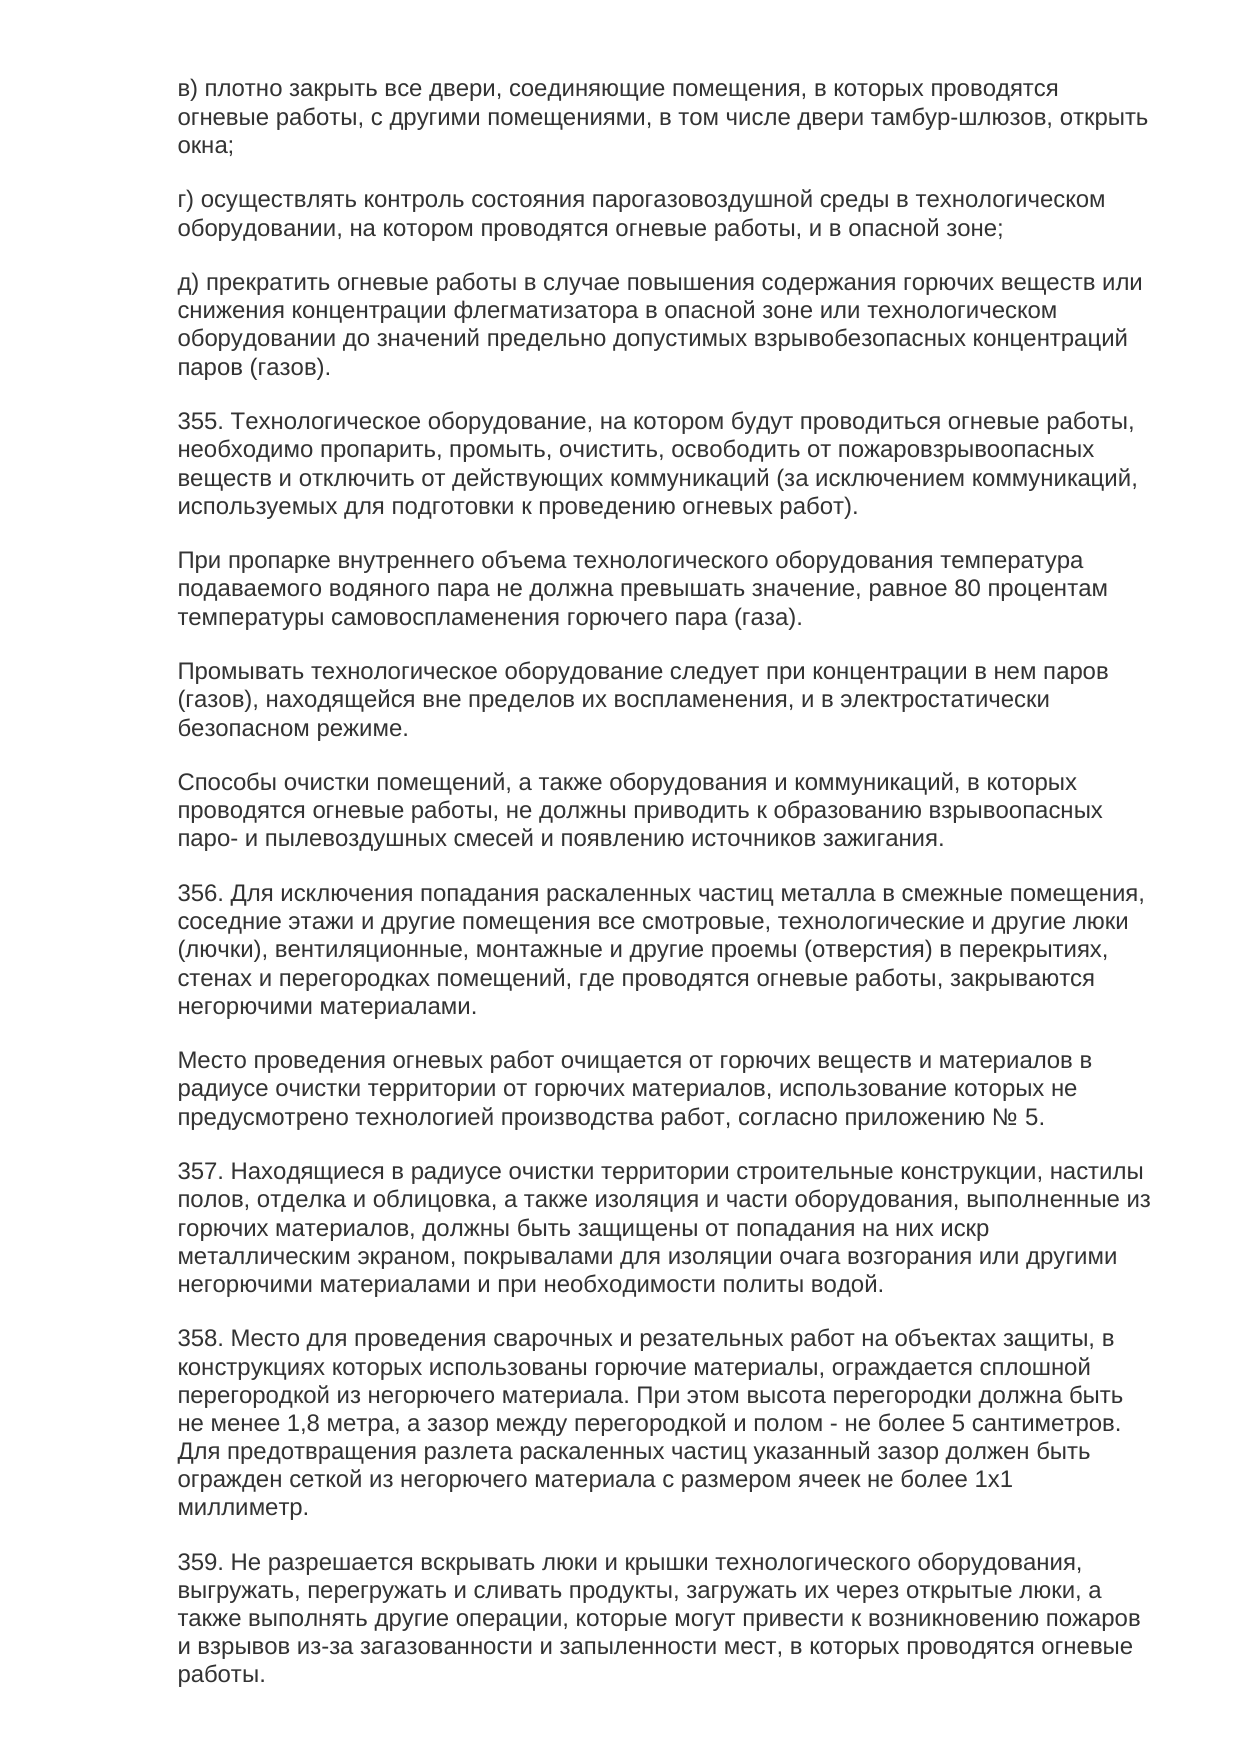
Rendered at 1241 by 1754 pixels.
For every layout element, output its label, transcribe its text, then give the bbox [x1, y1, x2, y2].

text 359. Не разрешается вскрывать люки и крышки технологического оборудования, выгружать, перегружать и сливать продукты, загружать их через открытые люки, а также выполнять другие операции, которые могут привести к возникновению пожаров и взрывов из-за загазованности и запыленности мест, в которых проводятся огневые работы. [177, 1547, 1152, 1688]
text г) осуществлять контроль состояния парогазовоздушной среды в технологическом оборудовании, на котором проводятся огневые работы, и в опасной зоне; [177, 185, 1152, 241]
text д) прекратить огневые работы в случае повышения содержания горючих веществ или снижения концентрации флегматизатора в опасной зоне или технологическом оборудовании до значений предельно допустимых взрывобезопасных концентраций паров (газов). [177, 268, 1152, 380]
text Промывать технологическое оборудование следует при концентрации в нем паров (газов), находящейся вне пределов их воспламенения, и в электростатически безопасном режиме. [177, 657, 1152, 741]
text в) плотно закрыть все двери, соединяющие помещения, в которых проводятся огневые работы, с другими помещениями, в том числе двери тамбур-шлюзов, открыть окна; [177, 74, 1152, 158]
text 355. Технологическое оборудование, на котором будут проводиться огневые работы, необходимо пропарить, промыть, очистить, освободить от пожаровзрывоопасных веществ и отключить от действующих коммуникаций (за исключением коммуникаций, используемых для подготовки к проведению огневых работ). [177, 407, 1152, 519]
text 356. Для исключения попадания раскаленных частиц металла в смежные помещения, соседние этажи и другие помещения все смотровые, технологические и другие люки (лючки), вентиляционные, монтажные и другие проемы (отверстия) в перекрытиях, стенах и перегородках помещений, где проводятся огневые работы, закрываются негорючими материалами. [177, 878, 1152, 1019]
text Способы очистки помещений, а также оборудования и коммуникаций, в которых проводятся огневые работы, не должны приводить к образованию взрывоопасных паро- и пылевоздушных смесей и появлению источников зажигания. [177, 768, 1152, 852]
text Место проведения огневых работ очищается от горючих веществ и материалов в радиусе очистки территории от горючих материалов, использование которых не предусмотрено технологией производства работ, согласно приложению № 5. [177, 1046, 1152, 1130]
text 357. Находящиеся в радиусе очистки территории строительные конструкции, настилы полов, отделка и облицовка, а также изоляция и части оборудования, выполненные из горючих материалов, должны быть защищены от попадания на них искр металлическим экраном, покрывалами для изоляции очага возгорания или другими негорючими материалами и при необходимости политы водой. [177, 1157, 1152, 1297]
text 358. Место для проведения сварочных и резательных работ на объектах защиты, в конструкциях которых использованы горючие материалы, ограждается сплошной перегородкой из негорючего материала. При этом высота перегородки должна быть не менее 1,8 метра, а зазор между перегородкой и полом - не более 5 сантиметров. Для предотвращения разлета раскаленных частиц указанный зазор должен быть огражден сеткой из негорючего материала с размером ячеек не более 1x1 миллиметр. [177, 1324, 1152, 1521]
text При пропарке внутреннего объема технологического оборудования температура подаваемого водяного пара не должна превышать значение, равное 80 процентам температуры самовоспламенения горючего пара (газа). [177, 546, 1152, 630]
